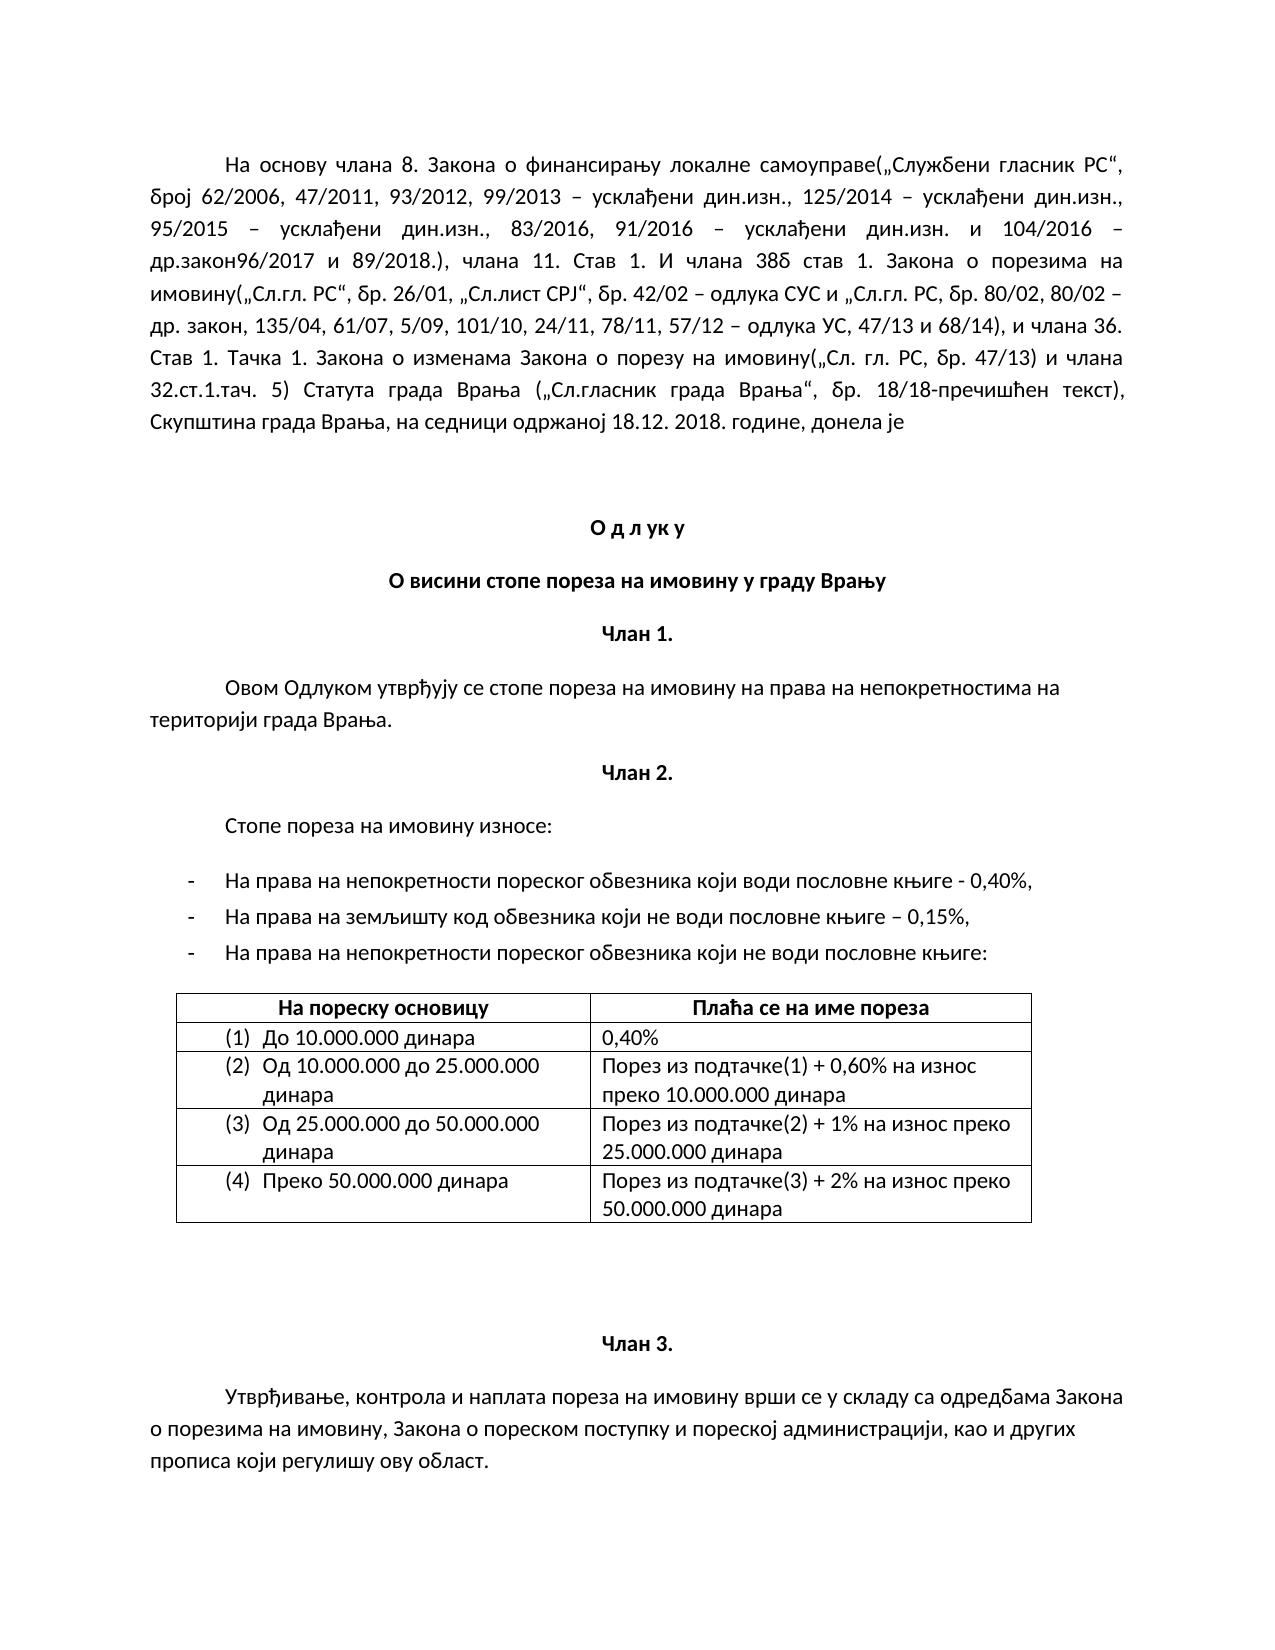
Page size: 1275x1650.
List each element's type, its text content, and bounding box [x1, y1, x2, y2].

text Стопе пореза на имовину износе: [150, 811, 1125, 839]
text Члан 2. [150, 758, 1125, 786]
list На права на земљишту код обвезника који не води пословне књиге – 0,15%, [187, 900, 1125, 931]
table_cell Од 25.000.000 до 50.000.000 динара [177, 1109, 590, 1165]
text На основу члана 8. Закона о финансирању локалне самоуправе(„Службени гласник РС“, број 62/2006, 47/2011, 93/2012, 99/2013 – усклађени дин.изн., 125/2014 – усклађени дин.изн., 95/2015 – усклађени дин.изн., 83/2016, 91/2016 – усклађени дин.изн. и 104/2016 – др.закон96/2017 и 89/2018.), члана 11. Став 1. И члана 38б став 1. Закона о порезима на имовину(„Сл.гл. РС“, бр. 26/01, „Сл.лист СРЈ“, бр. 42/02 – одлука СУС и „Сл.гл. РС, бр. 80/02, 80/02 – др. закон, 135/04, 61/07, 5/09, 101/10, 24/11, 78/11, 57/12 – одлука УС, 47/13 и 68/14), и члана 36. Став 1. Тачка 1. Закона о изменама Закона о порезу на имовину(„Сл. гл. РС, бр. 47/13) и члана 32.ст.1.тач. 5) Статута града Врања („Сл.гласник града Врања“, бр. 18/18-пречишћен текст), Скупштина града Врања, на седници одржаној 18.12. 2018. године, донела је [150, 150, 1125, 436]
table_cell Преко 50.000.000 динара [177, 1166, 590, 1222]
table_cell До 10.000.000 динара [177, 1023, 590, 1051]
text Члан 1. [150, 619, 1125, 648]
table_cell Порез из подтачке(1) + 0,60% на износ преко 10.000.000 динара [591, 1052, 1031, 1108]
list На права на непокретности пореског обвезника који води пословне књиге - 0,40%, [187, 864, 1125, 895]
list На права на непокретности пореског обвезника који не води пословне књиге: [187, 936, 1125, 967]
table_cell 0,40% [591, 1023, 1031, 1051]
text О д л ук у [150, 513, 1125, 542]
text О висини стопе пореза на имовину у граду Врању [150, 567, 1125, 594]
table_cell Порез из подтачке(2) + 1% на износ преко 25.000.000 динара [591, 1109, 1031, 1165]
text Члан 3. [150, 1329, 1125, 1357]
text Овом Одлуком утврђују се стопе пореза на имовину на права на непокретностима на територији града Врања. [150, 673, 1125, 733]
table_cell Порез из подтачке(3) + 2% на износ преко 50.000.000 динара [591, 1166, 1031, 1222]
text Утврђивање, контрола и наплата пореза на имовину врши се у складу са одредбама Закона о порезима на имовину, Закона о пореском поступку и пореској администрацији, као и других прописа који регулишу ову област. [150, 1382, 1125, 1474]
table_header На пореску основицу [177, 994, 590, 1022]
table_cell Од 10.000.000 до 25.000.000 динара [177, 1052, 590, 1108]
table_header Плаћа се на име пореза [591, 994, 1031, 1022]
